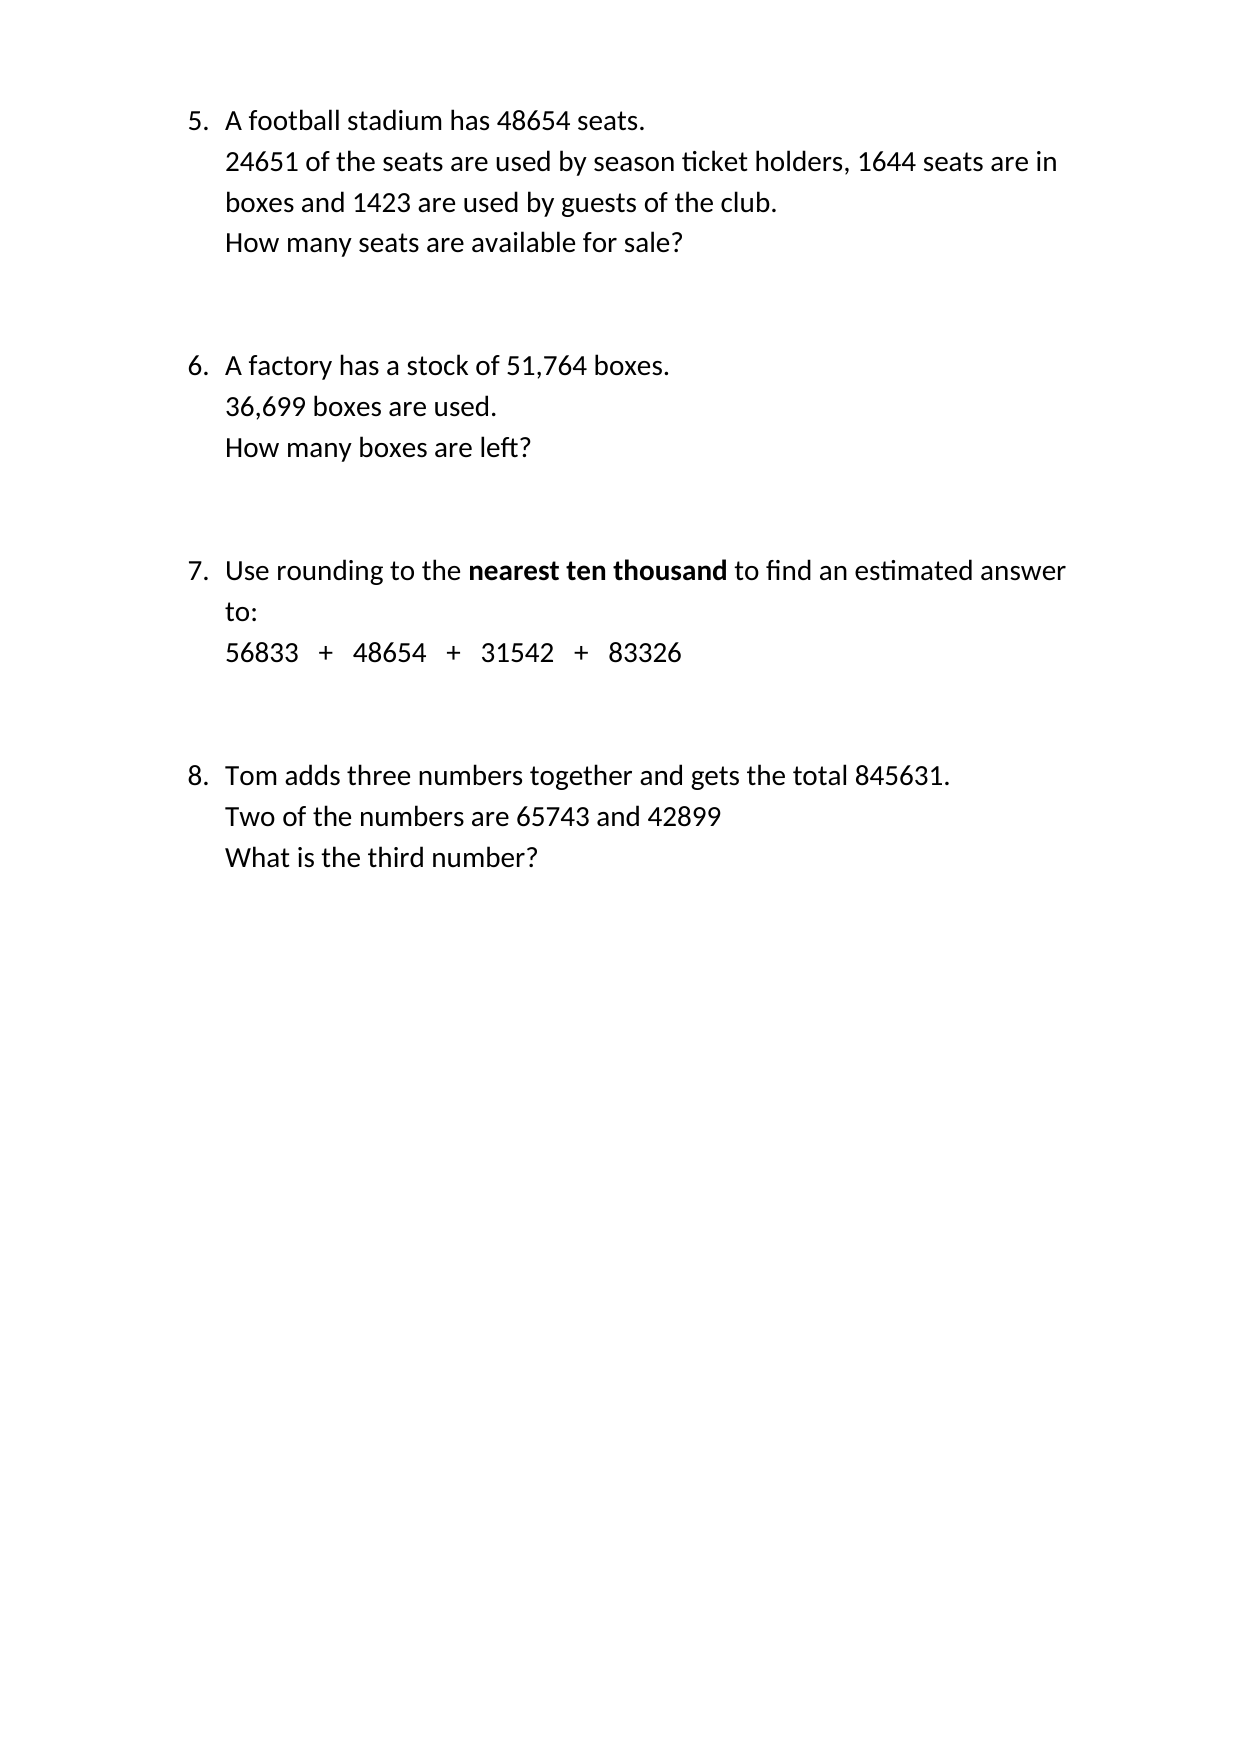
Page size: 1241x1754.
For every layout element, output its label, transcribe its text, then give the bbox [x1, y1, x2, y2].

list 56833 + 48654 + 31542 + 83326 [225, 634, 1090, 669]
list What is the third number? [225, 839, 1090, 875]
list 36,699 boxes are used. [225, 388, 1090, 424]
list Two of the numbers are 65743 and 42899 [225, 798, 1090, 834]
list Use rounding to the nearest ten thousand to find an estimated answer to: [187, 552, 1090, 629]
list A factory has a stock of 51,764 boxes. [187, 347, 1090, 383]
list How many boxes are left? [225, 429, 1090, 465]
list A football stadium has 48654 seats. [187, 102, 1090, 137]
list Tom adds three numbers together and gets the total 845631. [187, 757, 1090, 793]
list How many seats are available for sale? [225, 224, 1090, 260]
list 24651 of the seats are used by season ticket holders, 1644 seats are in boxes and 1423 are used by guests of the club. [225, 143, 1090, 219]
